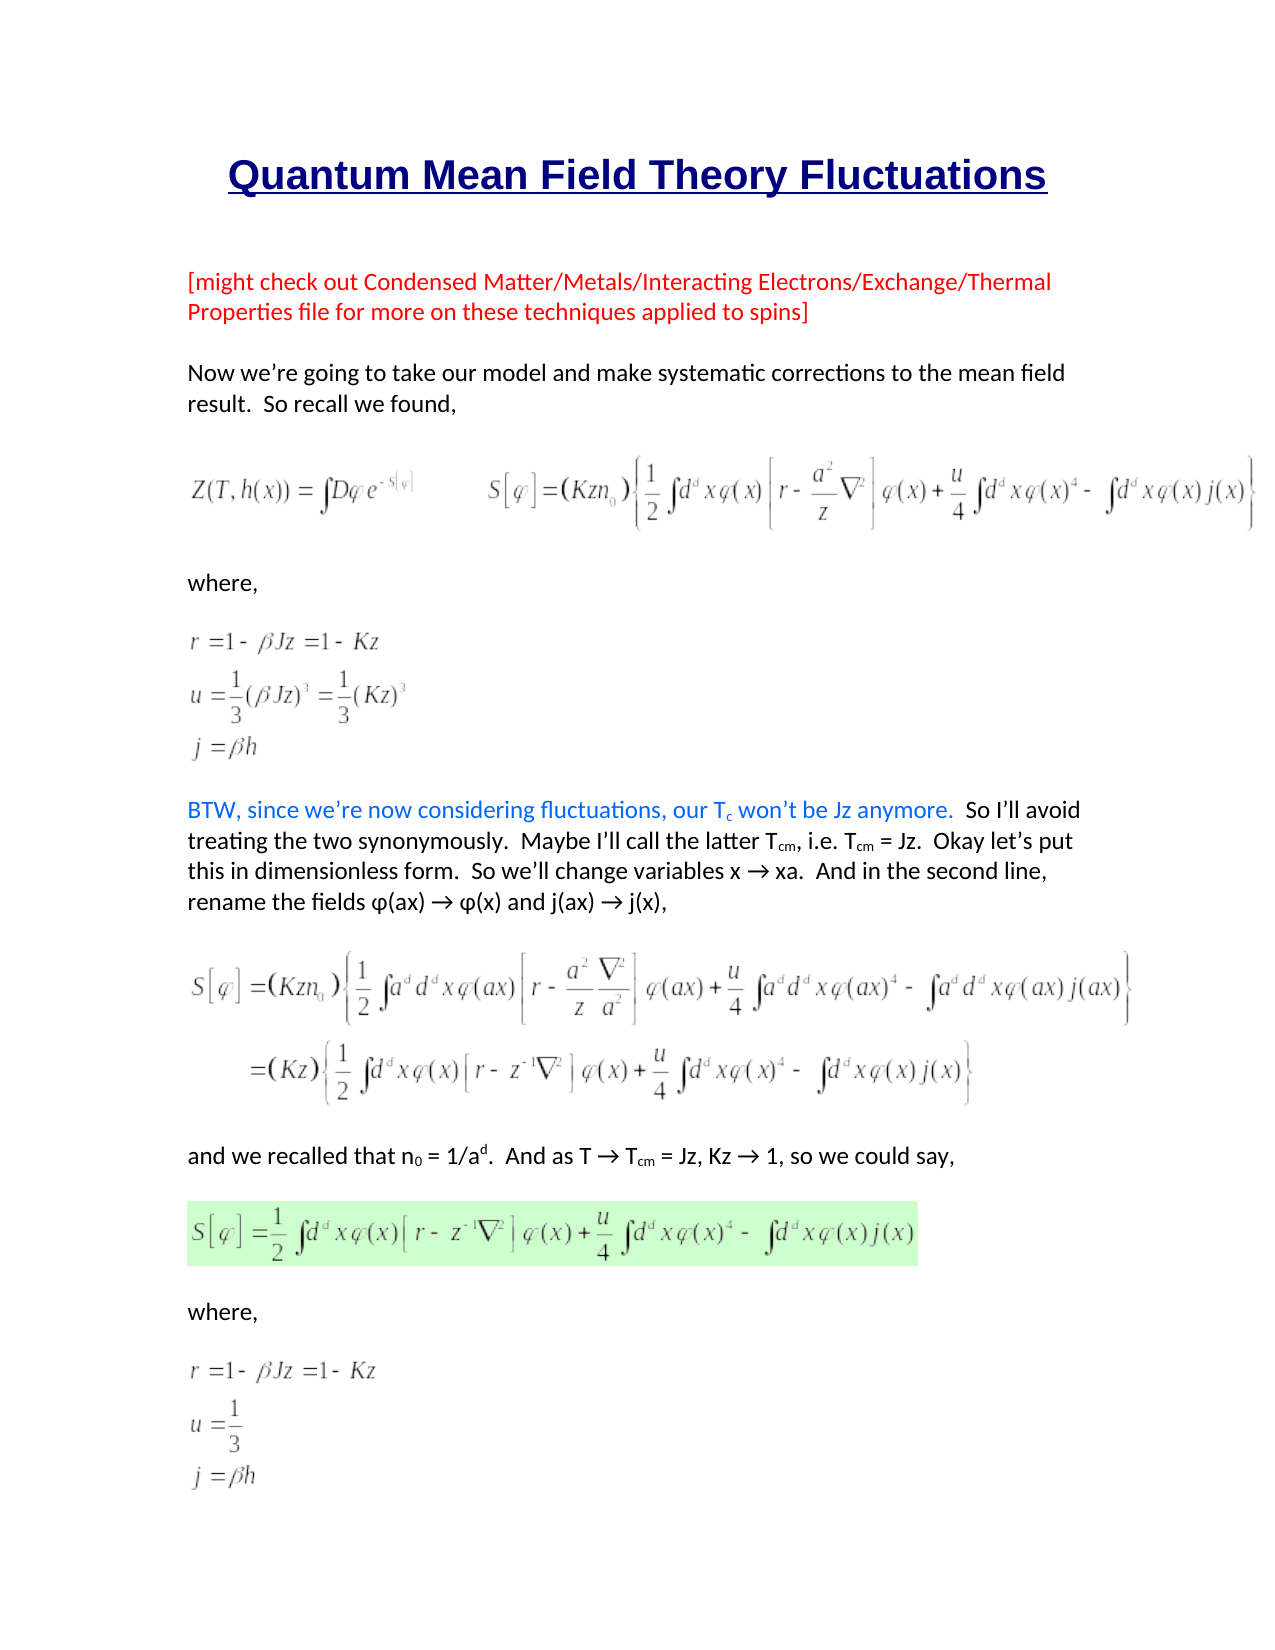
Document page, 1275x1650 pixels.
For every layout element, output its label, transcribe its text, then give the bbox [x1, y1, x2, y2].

text where, [187, 567, 1087, 598]
text where, [187, 1296, 1087, 1327]
text [might check out Condensed Matter/Metals/Interacting Electrons/Exchange/Thermal Properties file for more on these techniques applied to spins] [187, 266, 1087, 327]
text BTW, since we’re now considering fluctuations, our Tc won’t be Jz anymore. So I’ll avoid treating the two synonymously. Maybe I’ll call the latter Tcm, i.e. Tcm = Jz. Okay let’s put this in dimensionless form. So we’ll change variables x → xa. And in the second line, rename the fields φ(ax) → φ(x) and j(ax) → j(x), [187, 794, 1087, 917]
text Quantum Mean Field Theory Fluctuations [187, 150, 1087, 198]
text Now we’re going to take our model and make systematic corrections to the mean field result. So recall we found, [187, 358, 1087, 419]
text and we recalled that n0 = 1/ad. And as T → Tcm = Jz, Kz → 1, so we could say, [187, 1140, 1087, 1171]
